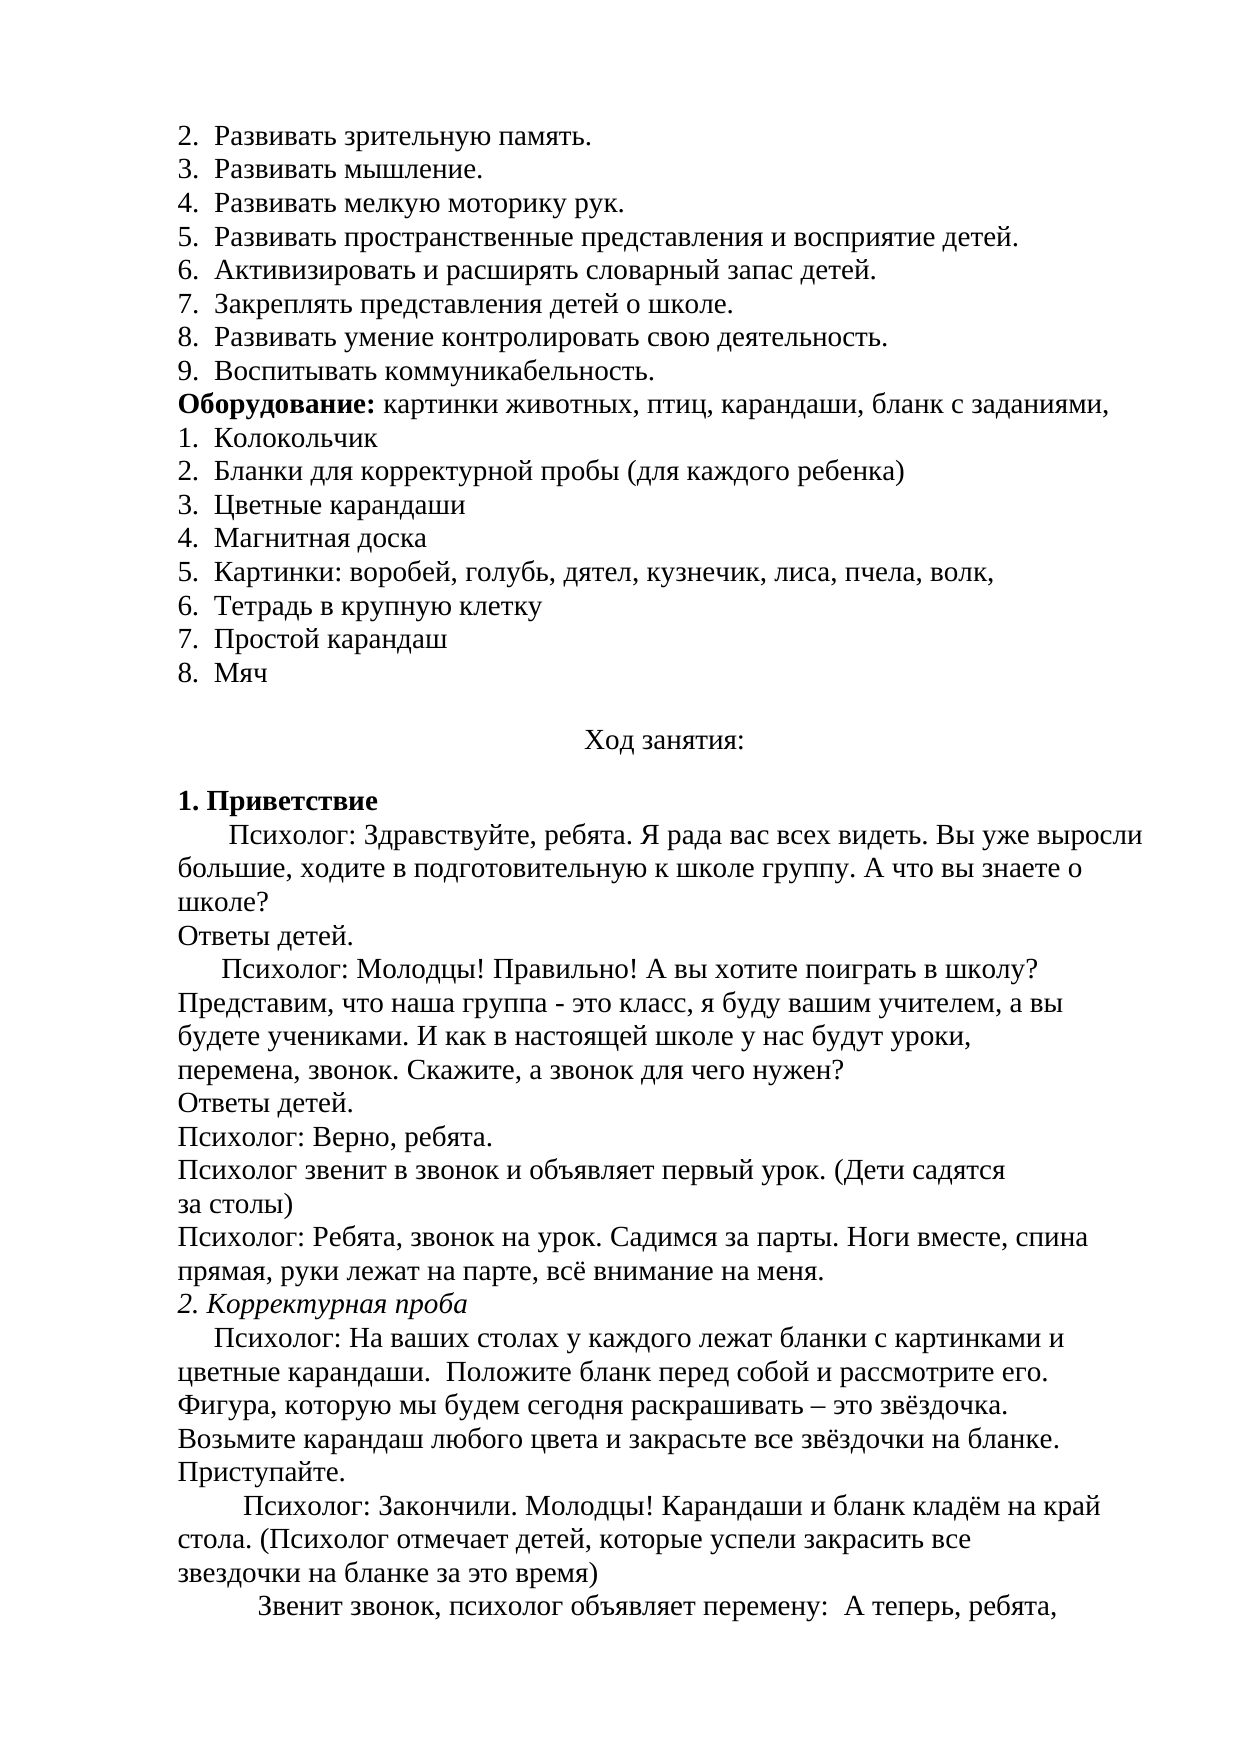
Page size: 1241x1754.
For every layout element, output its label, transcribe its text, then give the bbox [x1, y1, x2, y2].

text 1. Колокольчик [177, 420, 1152, 453]
text Представим, что наша группа - это класс, я буду вашим учителем, а вы [177, 985, 1152, 1018]
text Психолог звенит в звонок и объявляет первый урок. (Дети садятся [177, 1152, 1152, 1186]
text 5. Картинки: воробей, голубь, дятел, кузнечик, лиса, пчела, волк, [177, 554, 1152, 588]
text перемена, звонок. Скажите, а звонок для чего нужен? [177, 1052, 1152, 1085]
text за столы) [177, 1186, 1152, 1219]
text Ход занятия: [177, 722, 1152, 755]
text 9. Воспитывать коммуникабельность. [177, 353, 1152, 386]
text школе? [177, 884, 1152, 918]
text Психолог: Верно, ребята. [177, 1119, 1152, 1152]
text 2. Развивать зрительную память. [177, 118, 1152, 152]
text 6. Активизировать и расширять словарный запас детей. [177, 252, 1152, 286]
text 3. Цветные карандаши [177, 487, 1152, 521]
text большие, ходите в подготовительную к школе группу. А что вы знаете о [177, 851, 1152, 884]
text 4. Развивать мелкую моторику рук. [177, 185, 1152, 219]
text 2. Бланки для корректурной пробы (для каждого ребенка) [177, 453, 1152, 487]
text прямая, руки лежат на парте, всё внимание на меня. [177, 1253, 1152, 1287]
text Психолог: На ваших столах у каждого лежат бланки с картинками и [177, 1320, 1152, 1354]
text Звенит звонок, психолог объявляет перемену: А теперь, ребята, [177, 1588, 1152, 1622]
text 2. Корректурная проба [177, 1287, 1152, 1320]
text Психолог: Ребята, звонок на урок. Садимся за парты. Ноги вместе, спина [177, 1219, 1152, 1253]
text звездочки на бланке за это время) [177, 1555, 1152, 1588]
text 8. Мяч [177, 655, 1152, 688]
text Возьмите карандаш любого цвета и закрасьте все звёздочки на бланке. [177, 1421, 1152, 1454]
text Приступайте. [177, 1454, 1152, 1488]
text будете учениками. И как в настоящей школе у нас будут уроки, [177, 1018, 1152, 1052]
text 5. Развивать пространственные представления и восприятие детей. [177, 219, 1152, 252]
text цветные карандаши. Положите бланк перед собой и рассмотрите его. [177, 1354, 1152, 1387]
text Оборудование: картинки животных, птиц, карандаши, бланк с заданиями, [177, 386, 1152, 420]
text Фигура, которую мы будем сегодня раскрашивать – это звёздочка. [177, 1387, 1152, 1421]
text Психолог: Здравствуйте, ребята. Я рада вас всех видеть. Вы уже выросли [177, 817, 1152, 851]
text 6. Тетрадь в крупную клетку [177, 588, 1152, 621]
text 4. Магнитная доска [177, 521, 1152, 554]
text 1. Приветствие [177, 783, 1152, 817]
text Ответы детей. [177, 918, 1152, 951]
text 3. Развивать мышление. [177, 152, 1152, 185]
text Психолог: Закончили. Молодцы! Карандаши и бланк кладём на край [177, 1488, 1152, 1521]
text 8. Развивать умение контролировать свою деятельность. [177, 319, 1152, 353]
text 7. Простой карандаш [177, 621, 1152, 655]
text 7. Закреплять представления детей о школе. [177, 286, 1152, 319]
text стола. (Психолог отмечает детей, которые успели закрасить все [177, 1521, 1152, 1555]
text Ответы детей. [177, 1085, 1152, 1119]
text Психолог: Молодцы! Правильно! А вы хотите поиграть в школу? [177, 951, 1152, 985]
